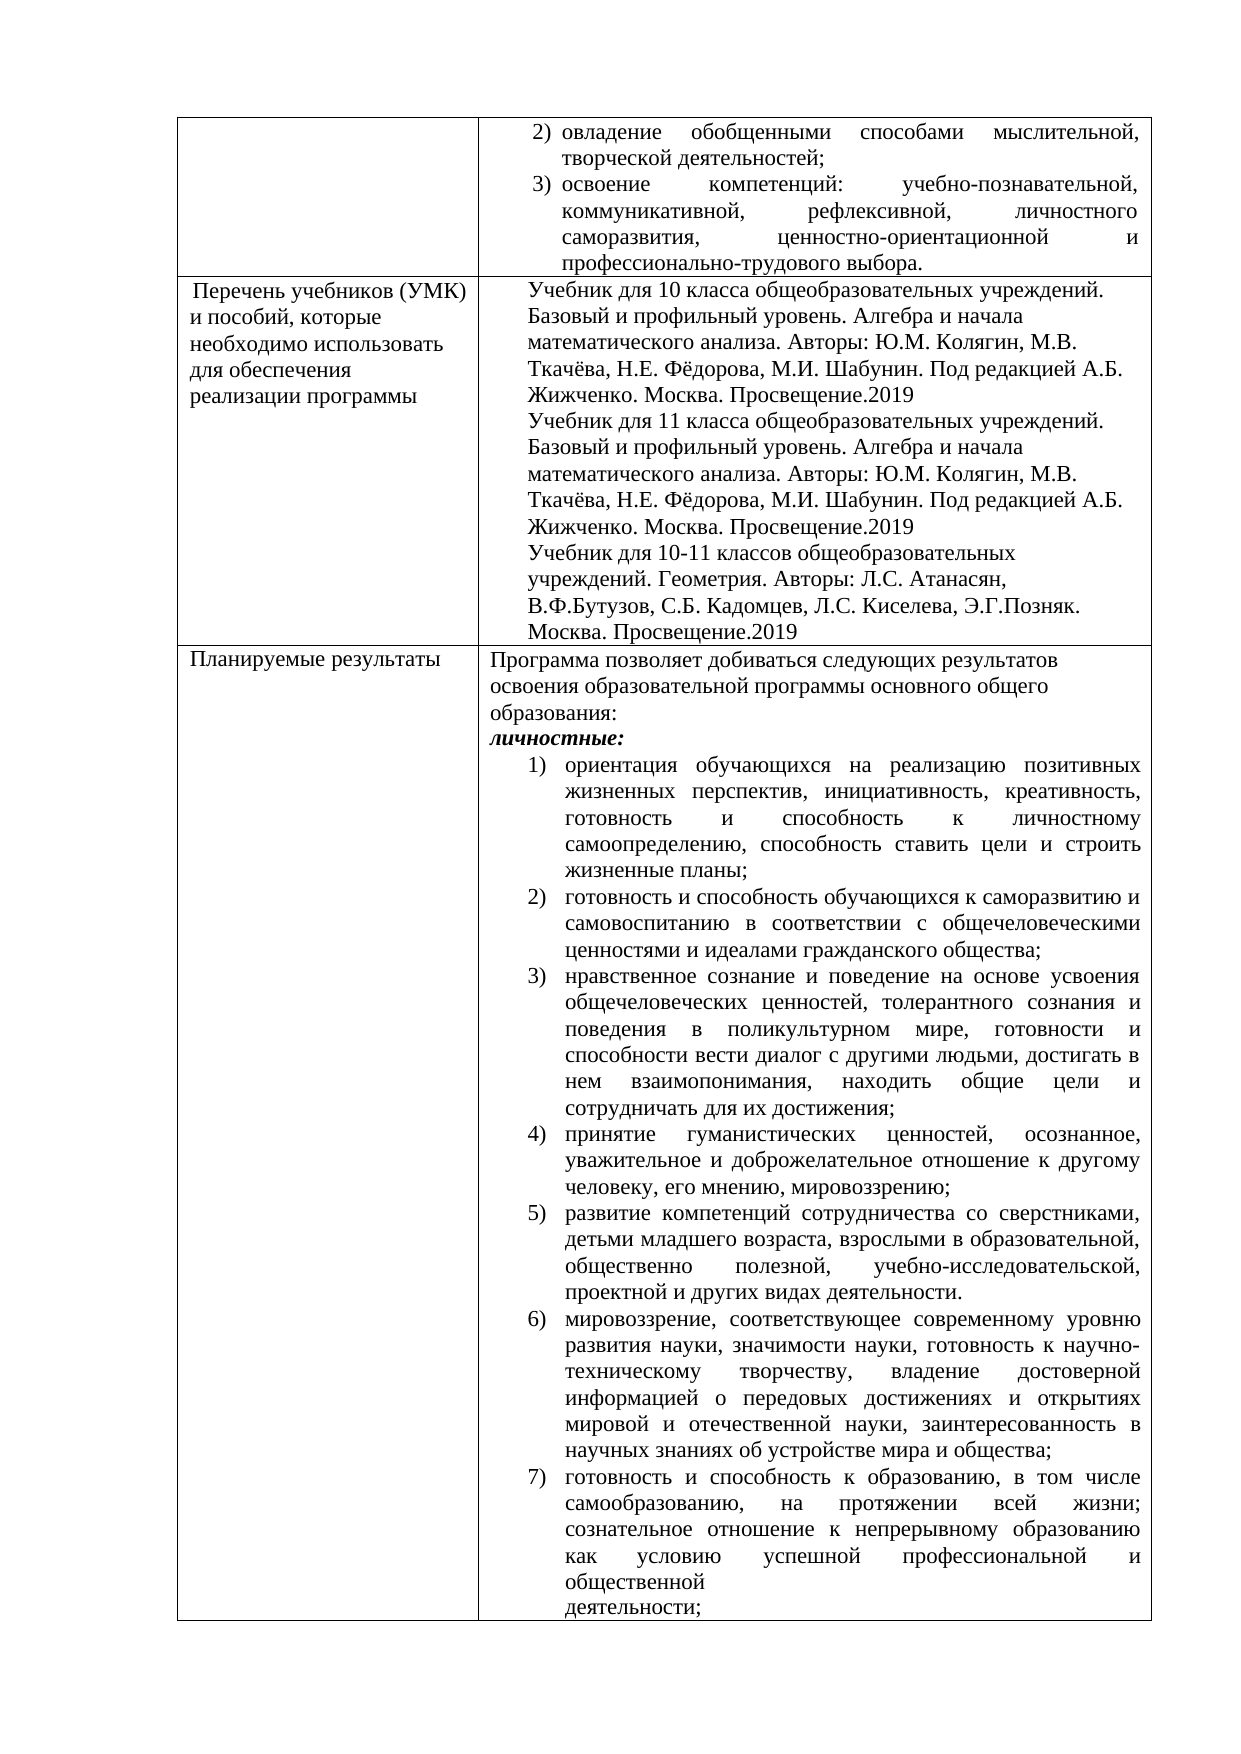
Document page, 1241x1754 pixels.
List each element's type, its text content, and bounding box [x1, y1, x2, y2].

table_cell Учебник для 10 класса общеобразовательных учреждений. Базовый и профильный уровень. Алгебра и начала математического анализа. Авторы: Ю.М. Колягин, М.В. Ткачёва, Н.Е. Фёдорова, М.И. Шабунин. Под редакцией А.Б. Жижченко. Москва. Просвещение.2019 Учебник для 11 класса общеобразовательных учреждений. Базовый и профильный уровень. Алгебра и начала математического анализа. Авторы: Ю.М. Колягин, М.В. Ткачёва, Н.Е. Фёдорова, М.И. Шабунин. Под редакцией А.Б. Жижченко. Москва. Просвещение.2019 Учебник для 10-11 классов общеобразовательных учреждений. Геометрия. Авторы: Л.С. Атанасян, В.Ф.Бутузов, С.Б. Кадомцев, Л.С. Киселева, Э.Г.Позняк. Москва. Просвещение.2019 [479, 277, 1151, 645]
table_header [178, 118, 478, 276]
table_cell Планируемые результаты [178, 646, 478, 1620]
table_cell Перечень учебников (УМК) и пособий, которые необходимо использовать для обеспечения реализации программы [178, 277, 478, 645]
table_cell Программа позволяет добиваться следующих результатов освоения образовательной программы основного общего образования: личностные: ориентация обучающихся на реализацию позитивных жизненных перспектив, инициативность, креативность, готовность и способность к личностному самоопределению, способность ставить цели и строить жизненные планы; готовность и способность обучающихся к саморазвитию и самовоспитанию в соответствии с общечеловеческими ценностями и идеалами гражданского общества; нравственное сознание и поведение на основе усвоения общечеловеческих ценностей, толерантного сознания и поведения в поликультурном мире, готовности и способности вести диалог с другими людьми, достигать в нем взаимопонимания, находить общие цели и сотрудничать для их достижения; принятие гуманистических ценностей, осознанное, уважительное и доброжелательное отношение к другому человеку, его мнению, мировоззрению; развитие компетенций сотрудничества со сверстниками, детьми младшего возраста, взрослыми в образовательной, общественно полезной, учебно-исследовательской, проектной и других видах деятельности. мировоззрение, соответствующее современному уровню развития науки, значимости науки, готовность к научно- техническому творчеству, владение достоверной информацией о передовых достижениях и открытиях мировой и отечественной науки, заинтересованность в научных знаниях об устройстве мира и общества; готовность и способность к образованию, в том числе самообразованию, на протяжении всей жизни; сознательное отношение к непрерывному образованию как условию успешной профессиональной и общественной деятельности; [479, 646, 1151, 1620]
table_header овладение обобщенными способами мыслительной, творческой деятельностей; освоение компетенций: учебно-познавательной, коммуникативной, рефлексивной, личностного саморазвития, ценностно-ориентационной и профессионально-трудового выбора. [479, 118, 1151, 276]
